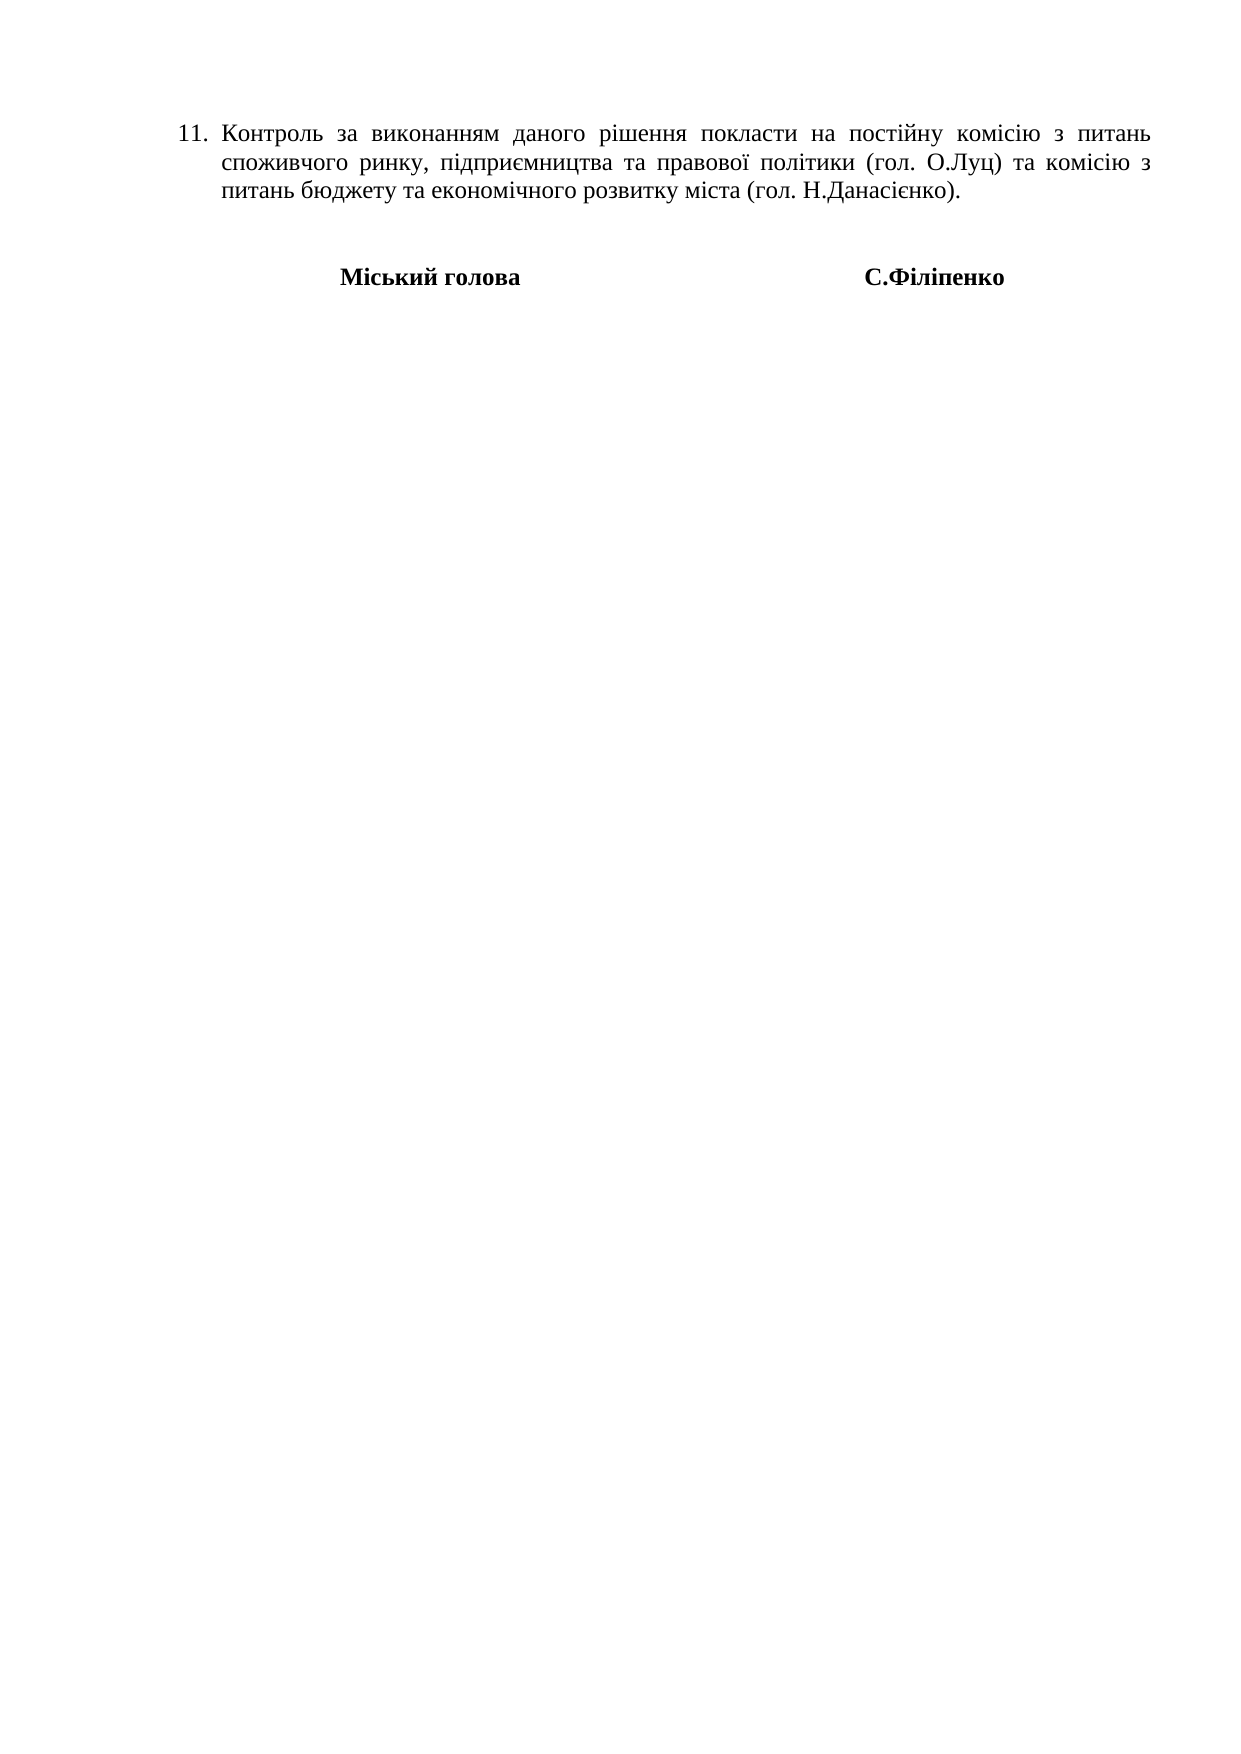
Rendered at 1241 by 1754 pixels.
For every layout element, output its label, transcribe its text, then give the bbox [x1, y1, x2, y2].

list Контроль за виконанням даного рішення покласти на постійну комісію з питань споживчого ринку, підприємництва та правової політики (гол. О.Луц) та комісію з питань бюджету та економічного розвитку міста (гол. Н.Данасієнко). [177, 118, 1152, 204]
text Міський голова С.Філіпенко [215, 262, 1152, 291]
